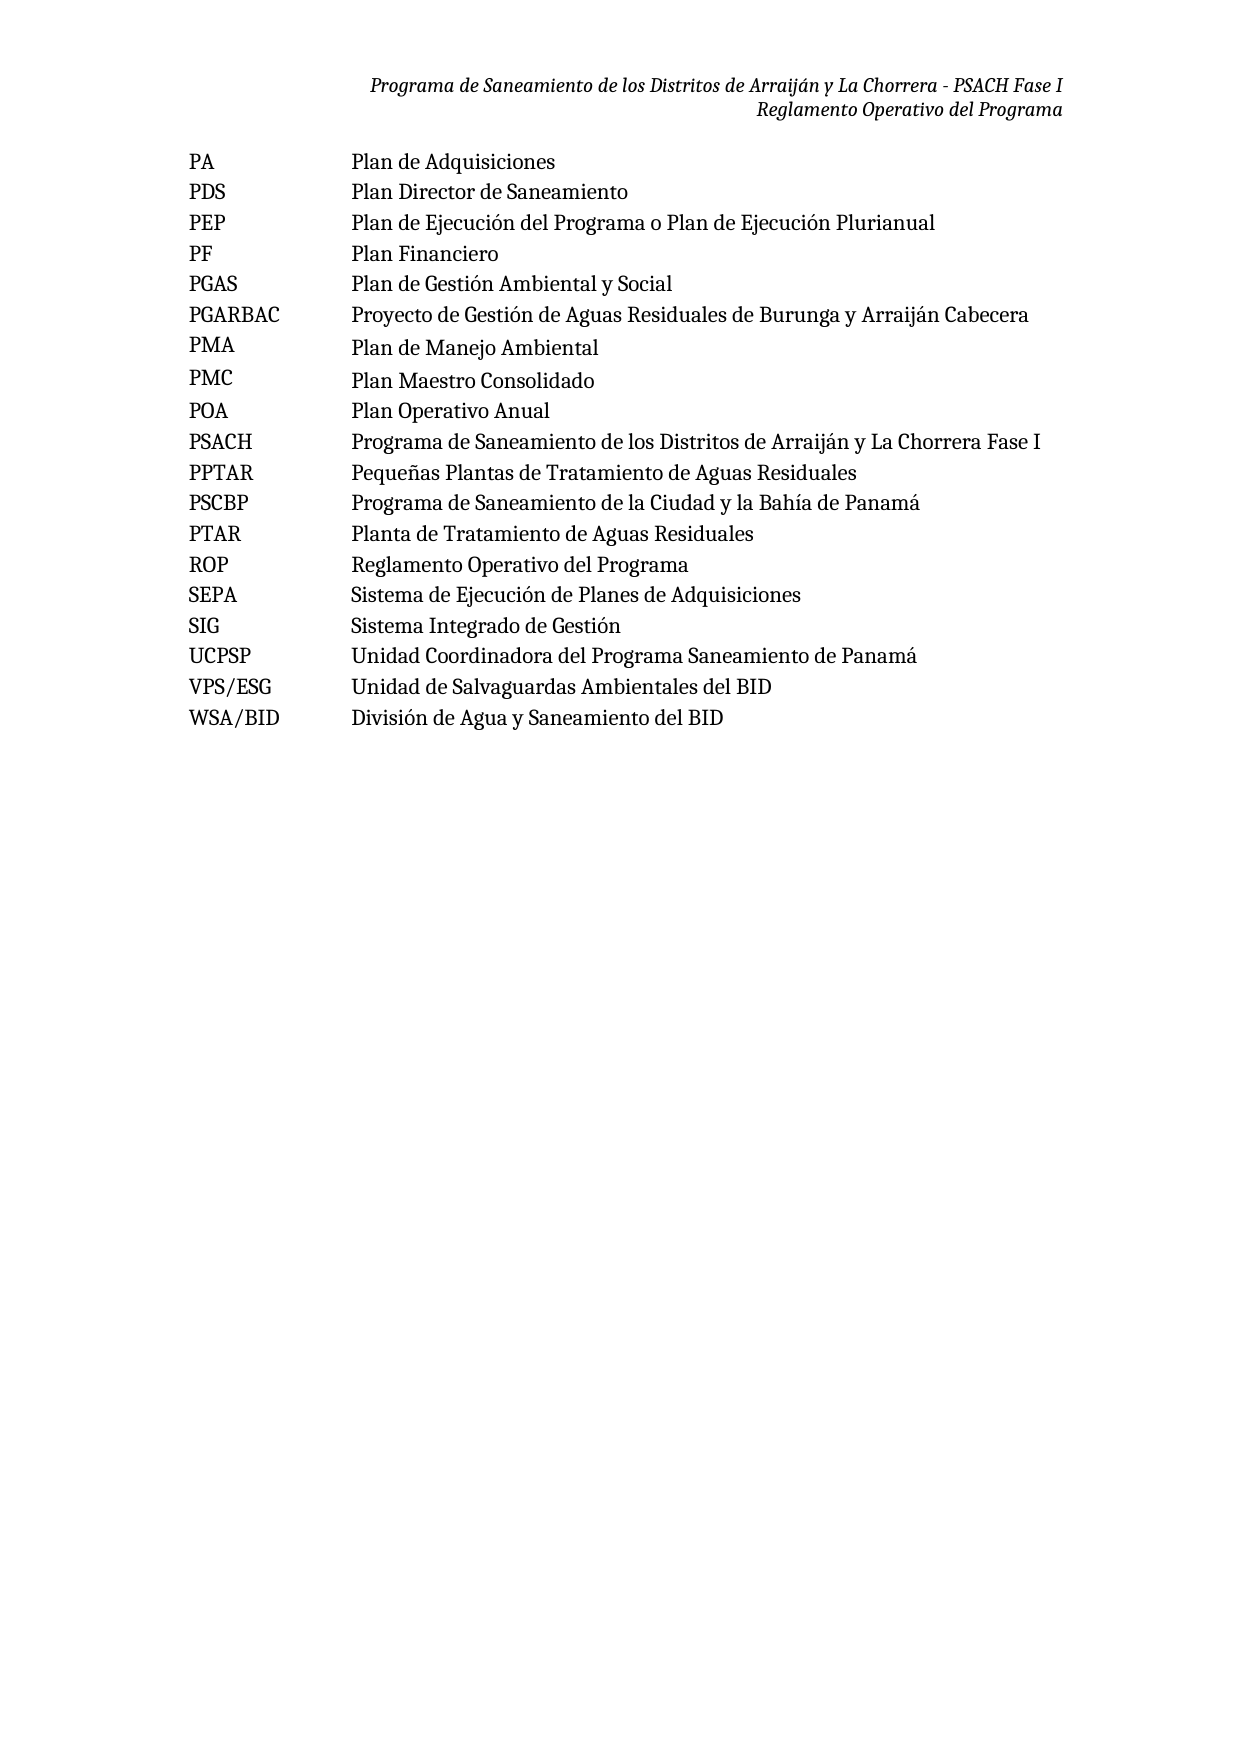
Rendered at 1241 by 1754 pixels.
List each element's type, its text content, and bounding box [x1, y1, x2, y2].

table_cell Unidad de Salvaguardas Ambientales del BID [340, 674, 1063, 704]
table_cell Planta de Tratamiento de Aguas Residuales [340, 521, 1063, 551]
table_cell Reglamento Operativo del Programa [340, 551, 1063, 582]
table_cell PGARBAC [177, 302, 340, 332]
table_cell ROP [177, 551, 340, 582]
table_cell SEPA [177, 582, 340, 613]
table_cell PMC [177, 365, 340, 398]
table_cell Pequeñas Plantas de Tratamiento de Aguas Residuales [340, 460, 1063, 490]
table_cell PF [177, 240, 340, 271]
table_cell PSACH [177, 429, 340, 459]
table_cell Plan Operativo Anual [340, 398, 1063, 429]
table_cell PA [177, 149, 340, 179]
table_cell WSA/BID [177, 705, 340, 735]
table_cell Programa de Saneamiento de los Distritos de Arraiján y La Chorrera Fase I [340, 429, 1063, 459]
table_cell Plan de Ejecución del Programa o Plan de Ejecución Plurianual [340, 210, 1063, 240]
table_cell PPTAR [177, 460, 340, 490]
table_cell Unidad Coordinadora del Programa Saneamiento de Panamá [340, 643, 1063, 674]
table_cell PSCBP [177, 490, 340, 521]
table_cell POA [177, 398, 340, 429]
table_cell Plan de Manejo Ambiental [340, 332, 1063, 365]
table_cell Plan Maestro Consolidado [340, 365, 1063, 398]
table_cell UCPSP [177, 643, 340, 674]
table_cell VPS/ESg [177, 674, 340, 704]
table_cell SIG [177, 613, 340, 643]
table_cell División de Agua y Saneamiento del BID [340, 705, 1063, 735]
table_cell Proyecto de Gestión de Aguas Residuales de Burunga y Arraiján Cabecera [340, 302, 1063, 332]
table_cell PDS [177, 179, 340, 210]
table_cell Plan Director de Saneamiento [340, 179, 1063, 210]
table_cell Plan de Adquisiciones [340, 149, 1063, 179]
table_cell Plan Financiero [340, 240, 1063, 271]
table_cell Programa de Saneamiento de la Ciudad y la Bahía de Panamá [340, 490, 1063, 521]
table_cell Plan de Gestión Ambiental y Social [340, 271, 1063, 302]
table_cell Sistema Integrado de Gestión [340, 613, 1063, 643]
table_cell PEP [177, 210, 340, 240]
table_cell PTAR [177, 521, 340, 551]
table_cell PGAS [177, 271, 340, 302]
table_cell Sistema de Ejecución de Planes de Adquisiciones [340, 582, 1063, 613]
table_cell PMA [177, 332, 340, 365]
